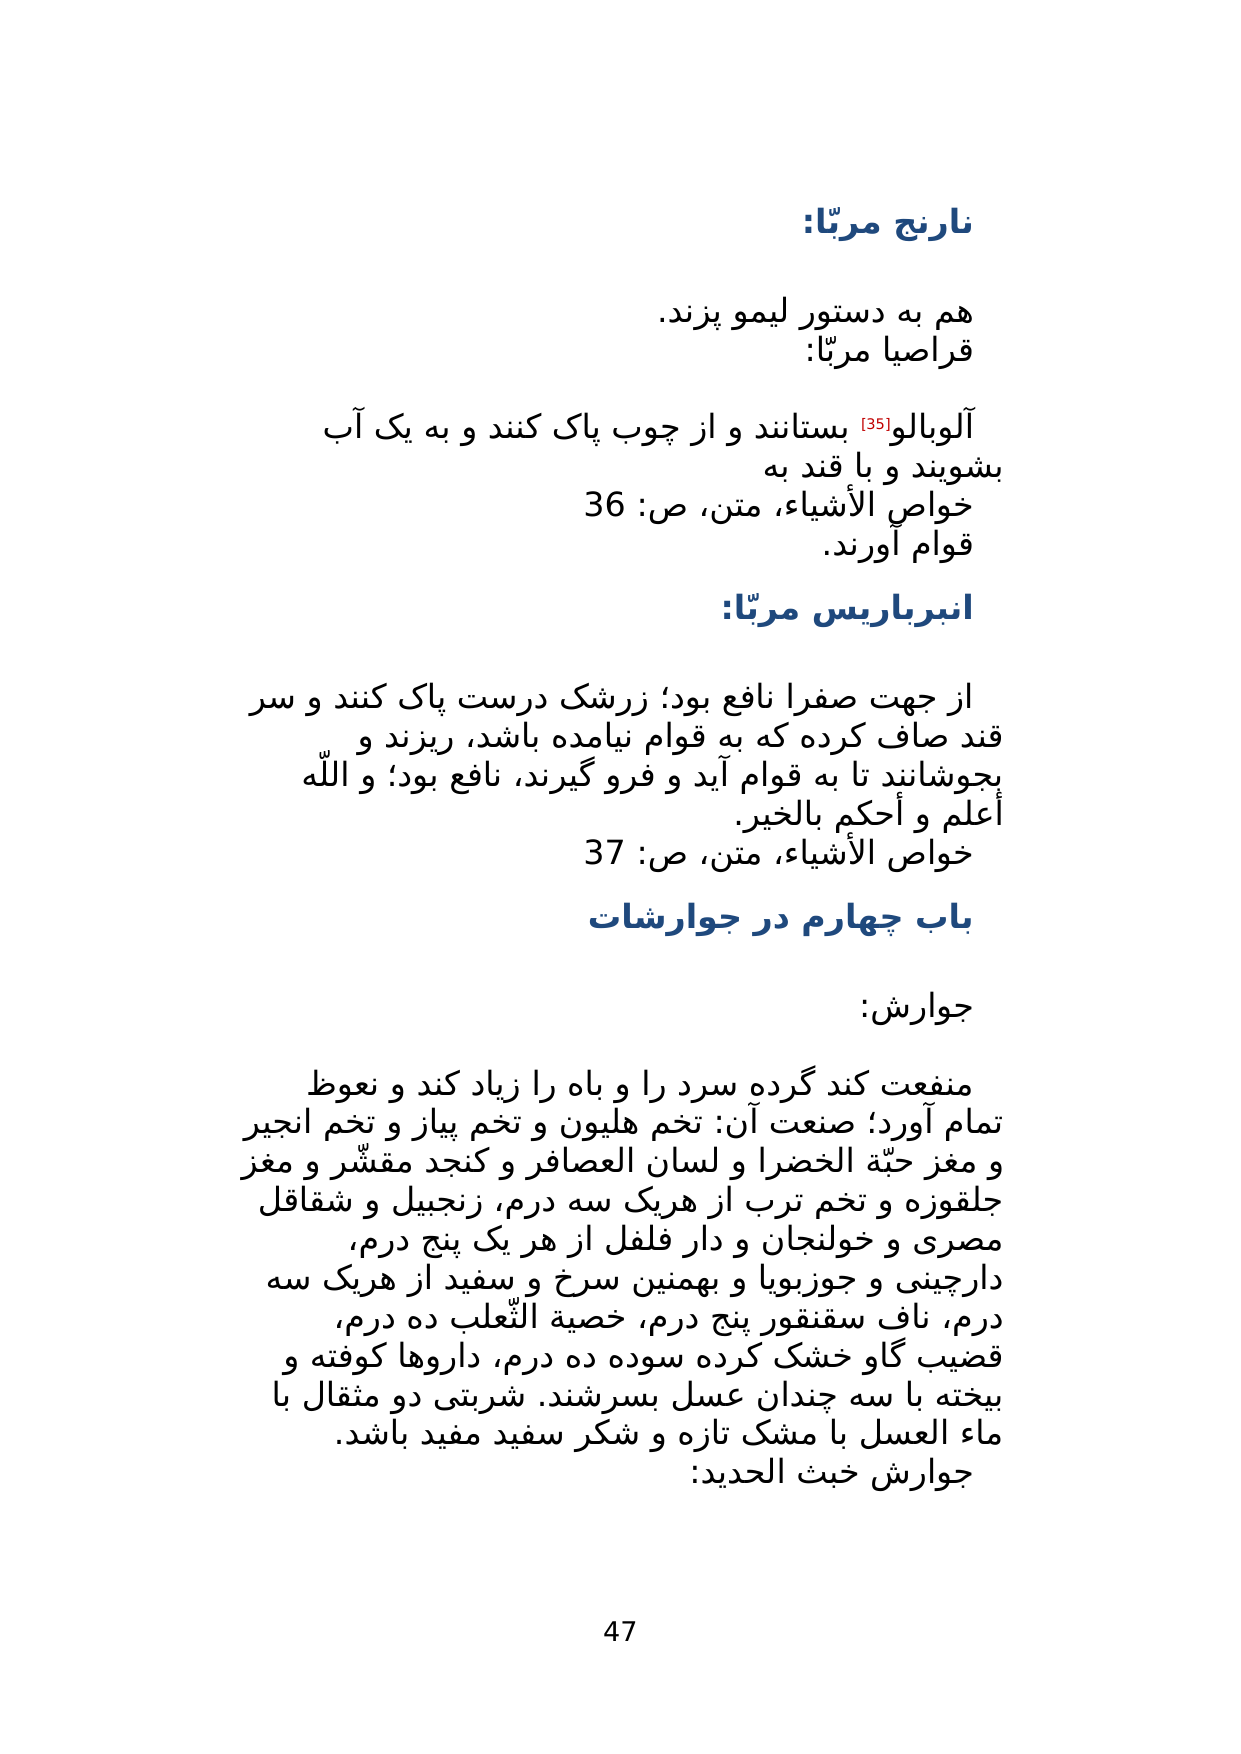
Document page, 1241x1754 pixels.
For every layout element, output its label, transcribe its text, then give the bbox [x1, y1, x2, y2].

subtitle نارنج مربّا: [236, 202, 1004, 241]
text قوام آورند. [236, 524, 1004, 563]
subtitle انبرباریس مربّا: [236, 588, 1004, 627]
text خواص الأشیاء، متن، ص: 37 [236, 833, 1004, 872]
text منفعت کند گرده سرد را و باه را زیاد کند و نعوظ تمام آورد؛ صنعت آن: تخم هلیون و تخم پیاز و تخم انجیر و مغز حبّة الخضرا و لسان العصافر و کنجد مقشّر و مغز جلقوزه و تخم ترب از هریک سه درم، زنجبیل و شقاقل مصری و خولنجان و دار فلفل از هر یک پنج درم، دارچینی و جوزبویا و بهمنین سرخ و سفید از هریک سه درم، ناف سقنقور پنج درم، خصیة الثّعلب ده درم، قضیب گاو خشک کرده سوده ده درم، داروها کوفته و بیخته با سه چندان عسل بسرشند. شربتی دو مثقال با ماء العسل با مشک تازه و شکر سفید مفید باشد. [236, 1064, 1004, 1453]
text از جهت صفرا نافع بود؛ زرشک درست پاک کنند و سر قند صاف کرده که به قوام نیامده باشد، ریزند و بجوشانند تا به قوام آید و فرو گیرند، نافع بود؛ و اللّه أعلم و أحکم بالخیر. [236, 678, 1004, 833]
text جوارش: [236, 987, 1004, 1026]
text قراصیا مربّا: [236, 331, 1004, 369]
text آلوبالو[35] بستانند و از چوب پاک کنند و به یک آب بشویند و با قند به [236, 408, 1004, 486]
subtitle باب چهارم در جوارشات‌ [236, 897, 1004, 936]
text جوارش خبث الحدید: [236, 1453, 1004, 1492]
text هم به دستور لیمو پزند. [236, 292, 1004, 331]
text خواص الأشیاء، متن، ص: 36 [236, 486, 1004, 524]
